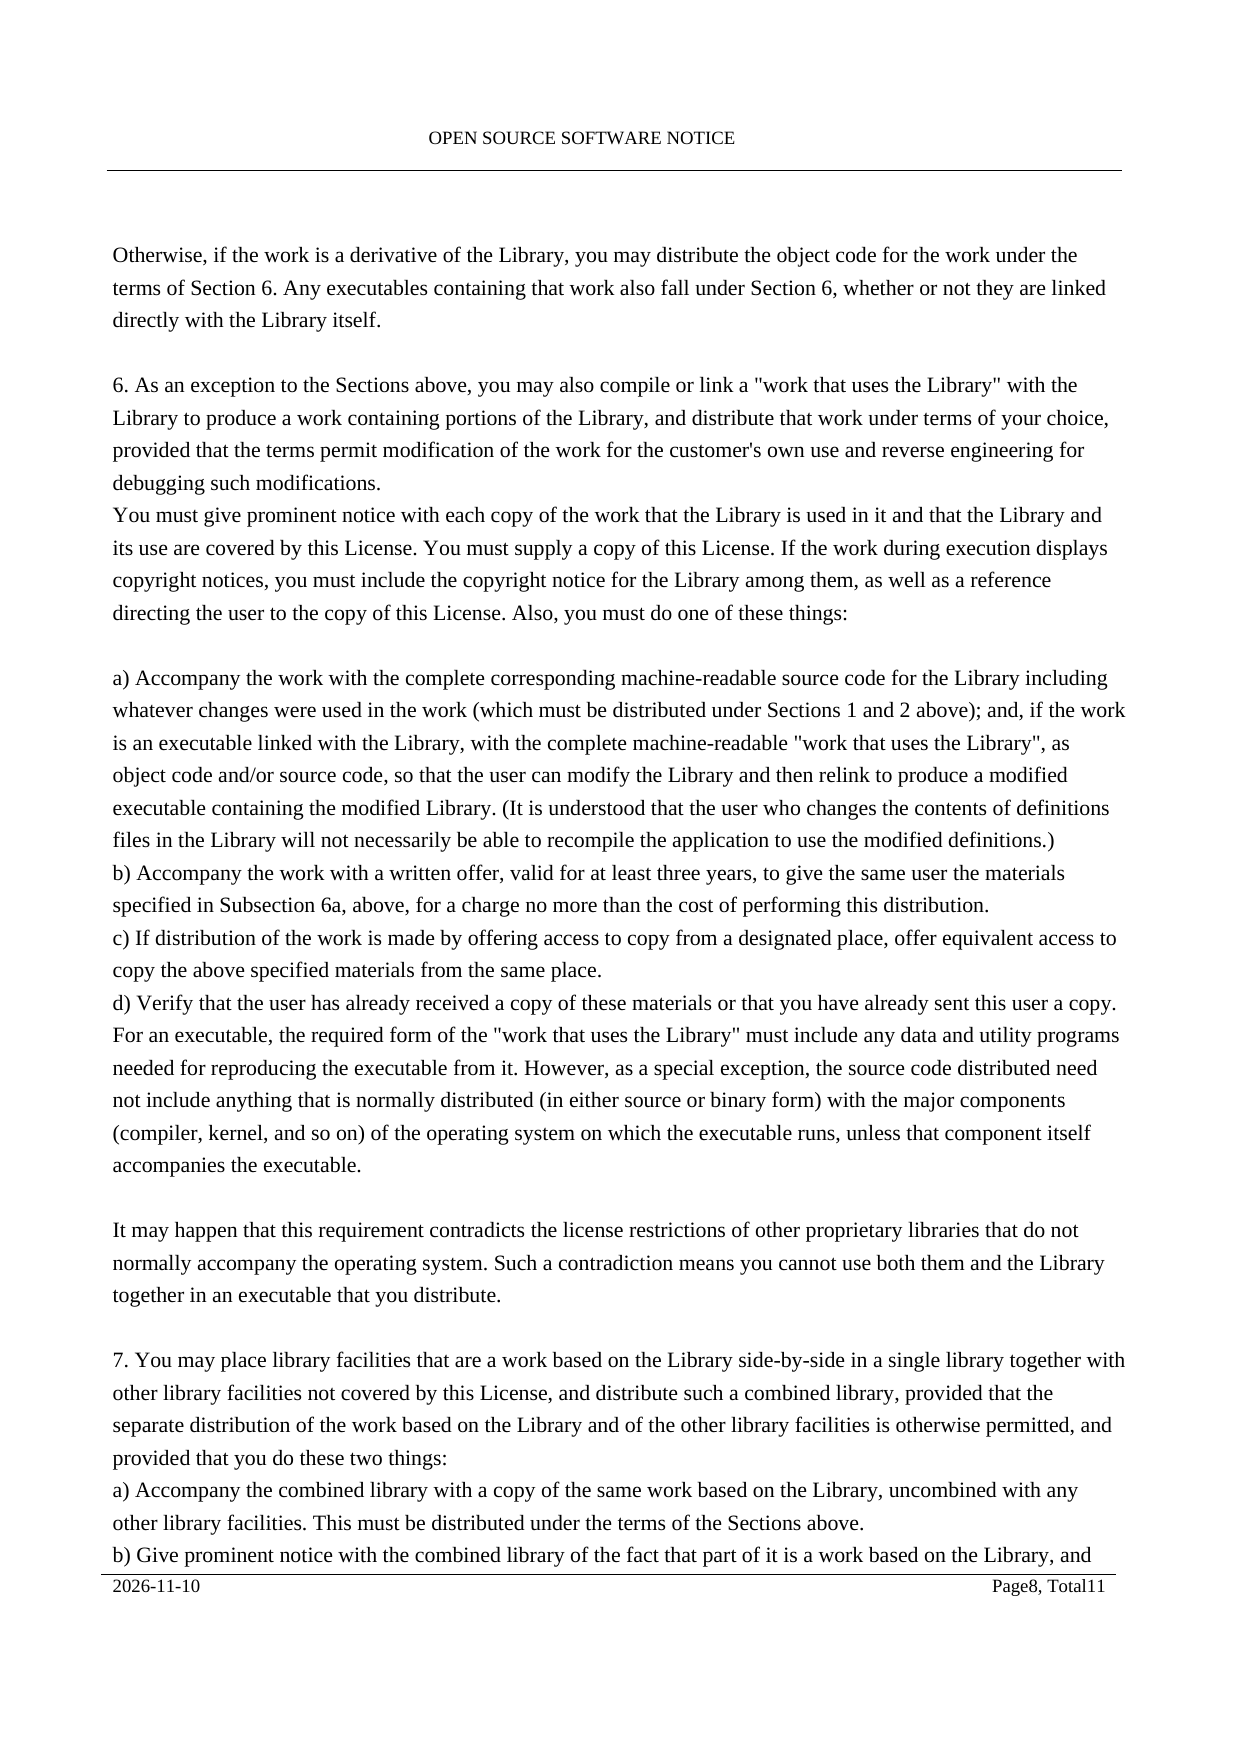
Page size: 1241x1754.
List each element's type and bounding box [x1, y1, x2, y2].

text [112, 206, 1128, 1571]
